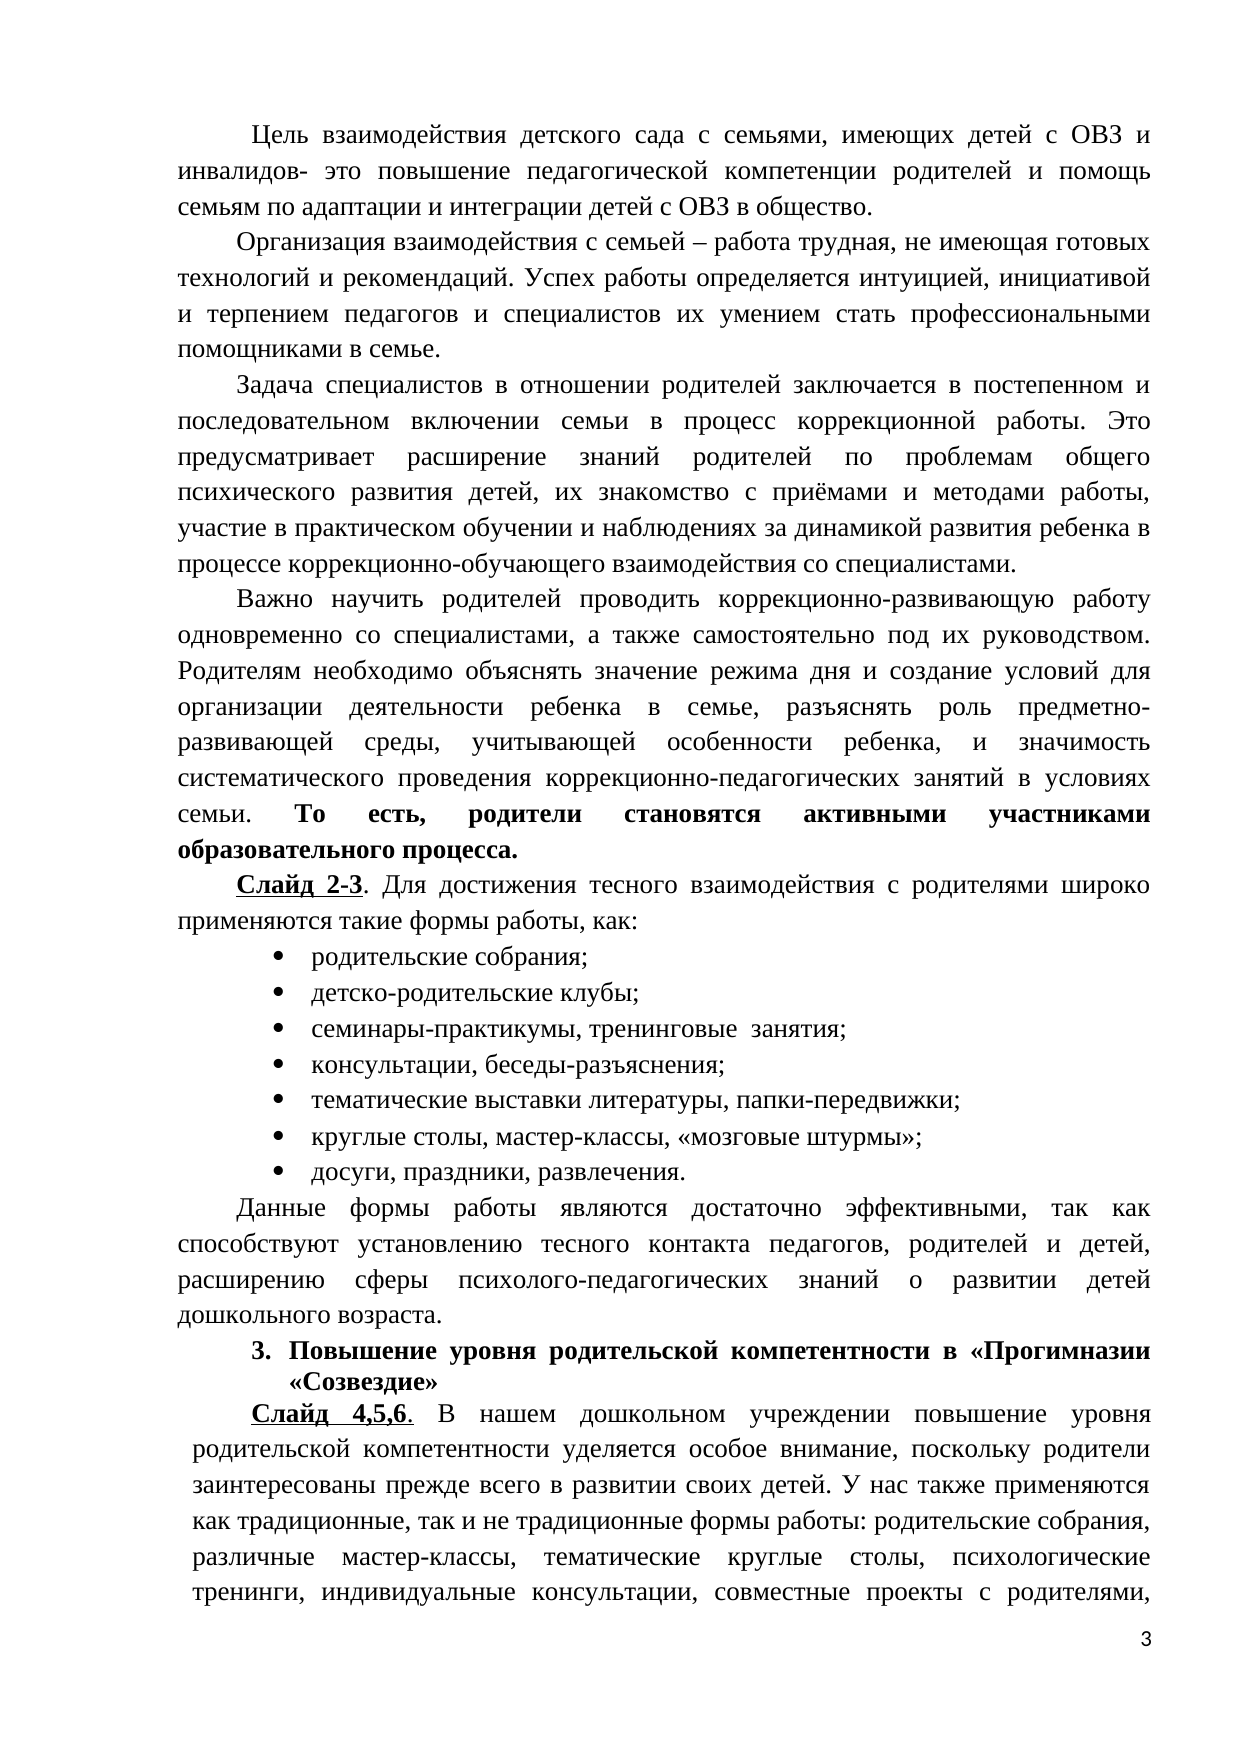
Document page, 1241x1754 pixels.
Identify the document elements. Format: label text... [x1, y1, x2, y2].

text Слайд 2-3. Для достижения тесного взаимодействия с родителями широко применяются такие формы работы, как: [177, 868, 1152, 935]
text Организация взаимодействия с семьей – работа трудная, не имеющая готовых технологий и рекомендаций. Успех работы определяется интуицией, инициативой и терпением педагогов и специалистов их умением стать профессиональными помощниками в семье. [177, 225, 1152, 364]
list Повышение уровня родительской компетентности в «Прогимназии «Созвездие» [251, 1334, 1152, 1397]
list родительские собрания; [274, 940, 1152, 971]
text Цель взаимодействия детского сада с семьями, имеющих детей с ОВЗ и инвалидов- это повышение педагогической компетенции родителей и помощь семьям по адаптации и интеграции детей с ОВЗ в общество. [177, 118, 1152, 221]
text Данные формы работы являются достаточно эффективными, так как способствуют установлению тесного контакта педагогов, родителей и детей, расширению сферы психолого-педагогических знаний о развитии детей дошкольного возраста. [177, 1191, 1152, 1330]
list тематические выставки литературы, папки-передвижки; [274, 1084, 1152, 1115]
list консультации, беседы-разъяснения; [274, 1048, 1152, 1079]
list семинары-практикумы, тренинговые занятия; [274, 1012, 1152, 1043]
list детско-родительские клубы; [274, 976, 1152, 1007]
text Задача специалистов в отношении родителей заключается в постепенном и последовательном включении семьи в процесс коррекционной работы. Это предусматривает расширение знаний родителей по проблемам общего психического развития детей, их знакомство с приёмами и методами работы, участие в практическом обучении и наблюдениях за динамикой развития ребенка в процессе коррекционно-обучающего взаимодействия со специалистами. [177, 368, 1152, 578]
text Важно научить родителей проводить коррекционно-развивающую работу одновременно со специалистами, а также самостоятельно под их руководством. Родителям необходимо объяснять значение режима дня и создание условий для организации деятельности ребенка в семье, разъяснять роль предметно-развивающей среды, учитывающей особенности ребенка, и значимость систематического проведения коррекционно-педагогических занятий в условиях семьи. То есть, родители становятся активными участниками образовательного процесса. [177, 583, 1152, 864]
list досуги, праздники, развлечения. [274, 1156, 1152, 1187]
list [192, 1397, 1152, 1606]
list круглые столы, мастер-классы, «мозговые штурмы»; [274, 1119, 1152, 1151]
